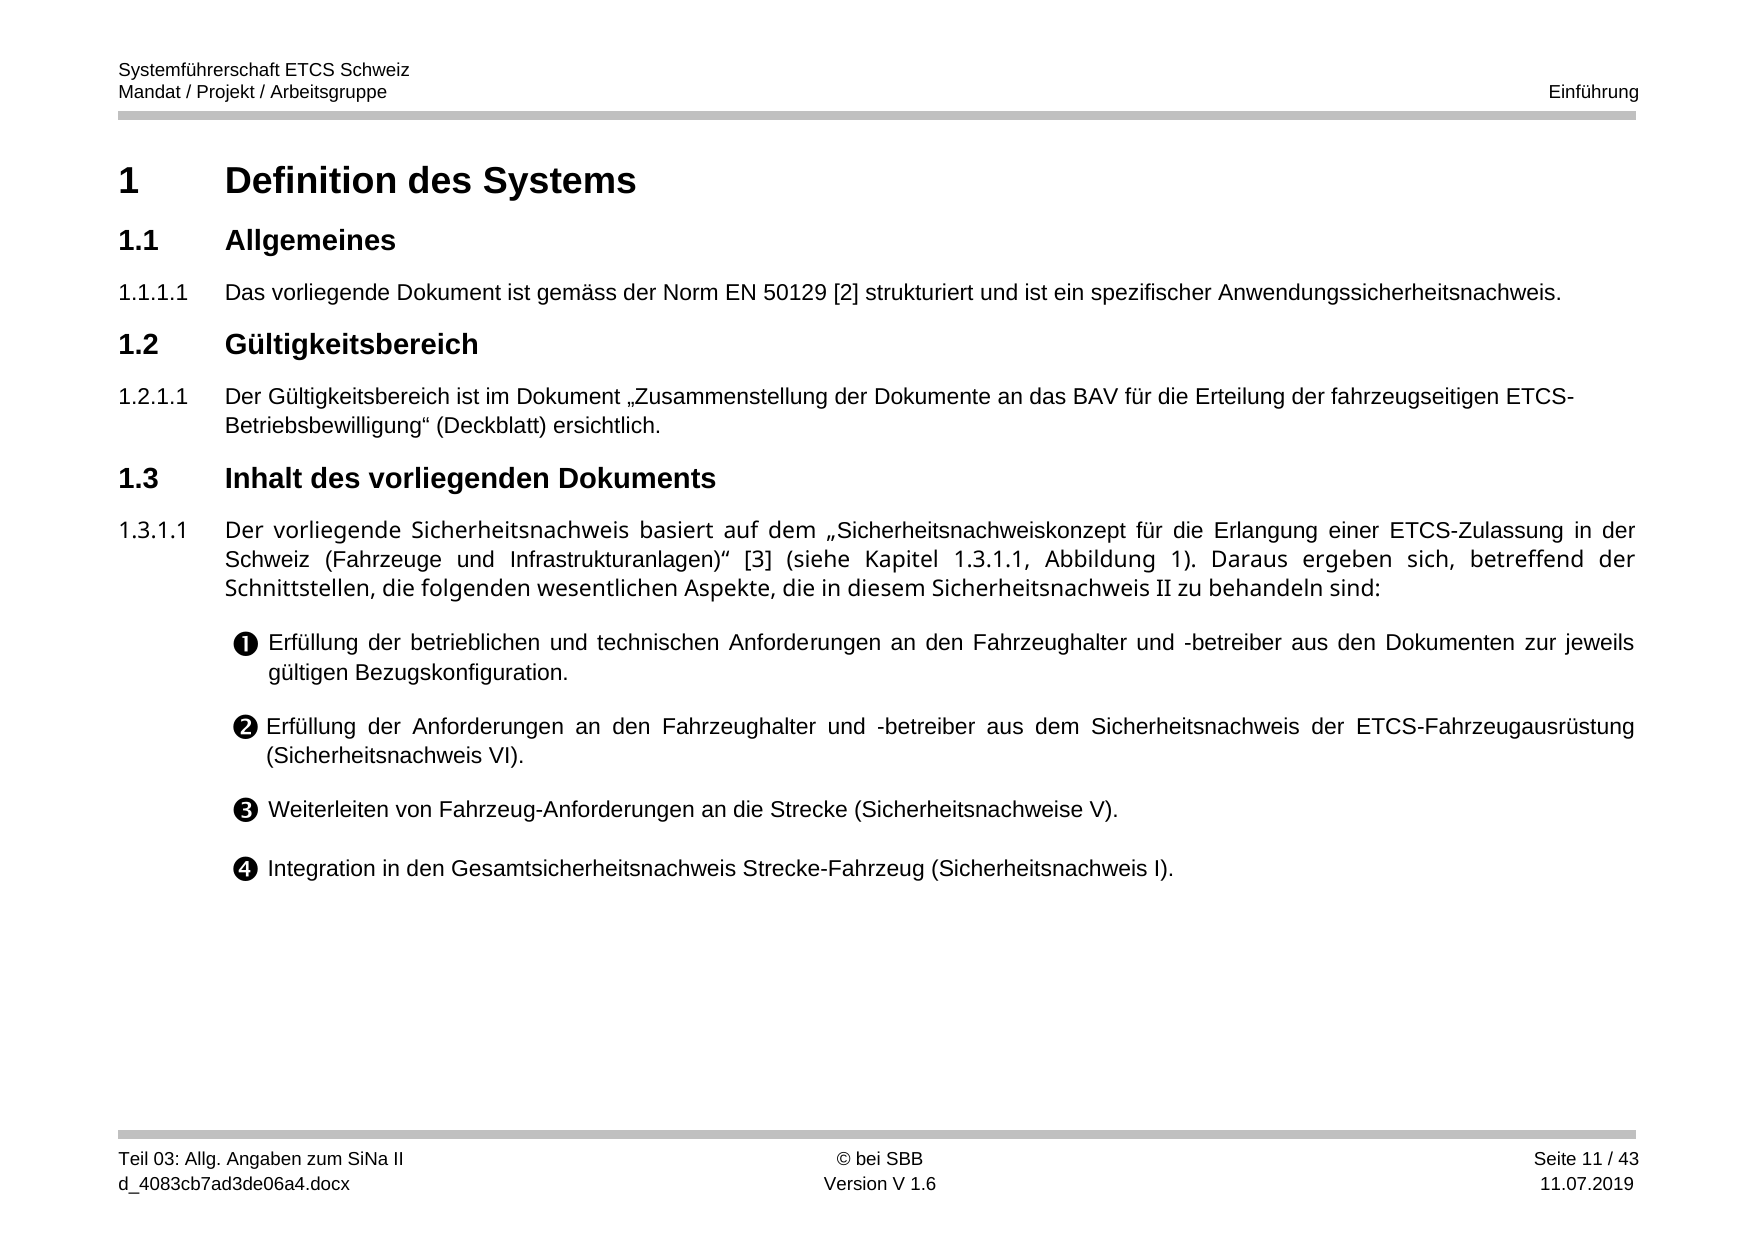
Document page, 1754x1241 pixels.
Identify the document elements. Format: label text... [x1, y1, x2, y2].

list Integration in den Gesamtsicherheitsnachweis Strecke-Fahrzeug (Sicherheitsnachweis I). [230, 848, 1636, 884]
text Inhalt des vorliegenden Dokuments [118, 461, 1636, 494]
text Allgemeines [118, 223, 1636, 256]
text Das vorliegende Dokument ist gemäss der Norm EN 50129 [2] strukturiert und ist ein spezifischer Anwendungssicherheitsnachweis. [118, 277, 1636, 306]
text Definition des Systems [118, 160, 1636, 202]
list Erfüllung der betrieblichen und technischen Anforderungen an den Fahrzeughalter und -betreiber aus den Dokumenten zur jeweils gültigen Bezugskonfiguration. [231, 627, 1636, 686]
text Der vorliegende Sicherheitsnachweis basiert auf dem „Sicherheitsnachweiskonzept für die Erlangung einer ETCS-Zulassung in der Schweiz (Fahrzeuge und Infrastrukturanlagen)“ [3] (siehe Kapitel 1.3.1.1, Abbildung 1). Daraus ergeben sich, betreffend der Schnittstellen, die folgenden wesentlichen Aspekte, die in diesem Sicherheitsnachweis II zu behandeln sind: [118, 515, 1636, 602]
list Weiterleiten von Fahrzeug-Anforderungen an die Strecke (Sicherheitsnachweise V). [231, 794, 1636, 823]
text Gültigkeitsbereich [118, 327, 1636, 361]
text Erfüllung der Anforderungen an den Fahrzeughalter und -betreiber aus dem Sicherheitsnachweis der ETCS-Fahrzeugausrüstung (Sicherheitsnachweis VI). [230, 711, 1636, 769]
text Der Gültigkeitsbereich ist im Dokument „Zusammenstellung der Dokumente an das BAV für die Erteilung der fahrzeugseitigen ETCS-Betriebsbewilligung“ (Deckblatt) ersichtlich. [118, 381, 1636, 440]
